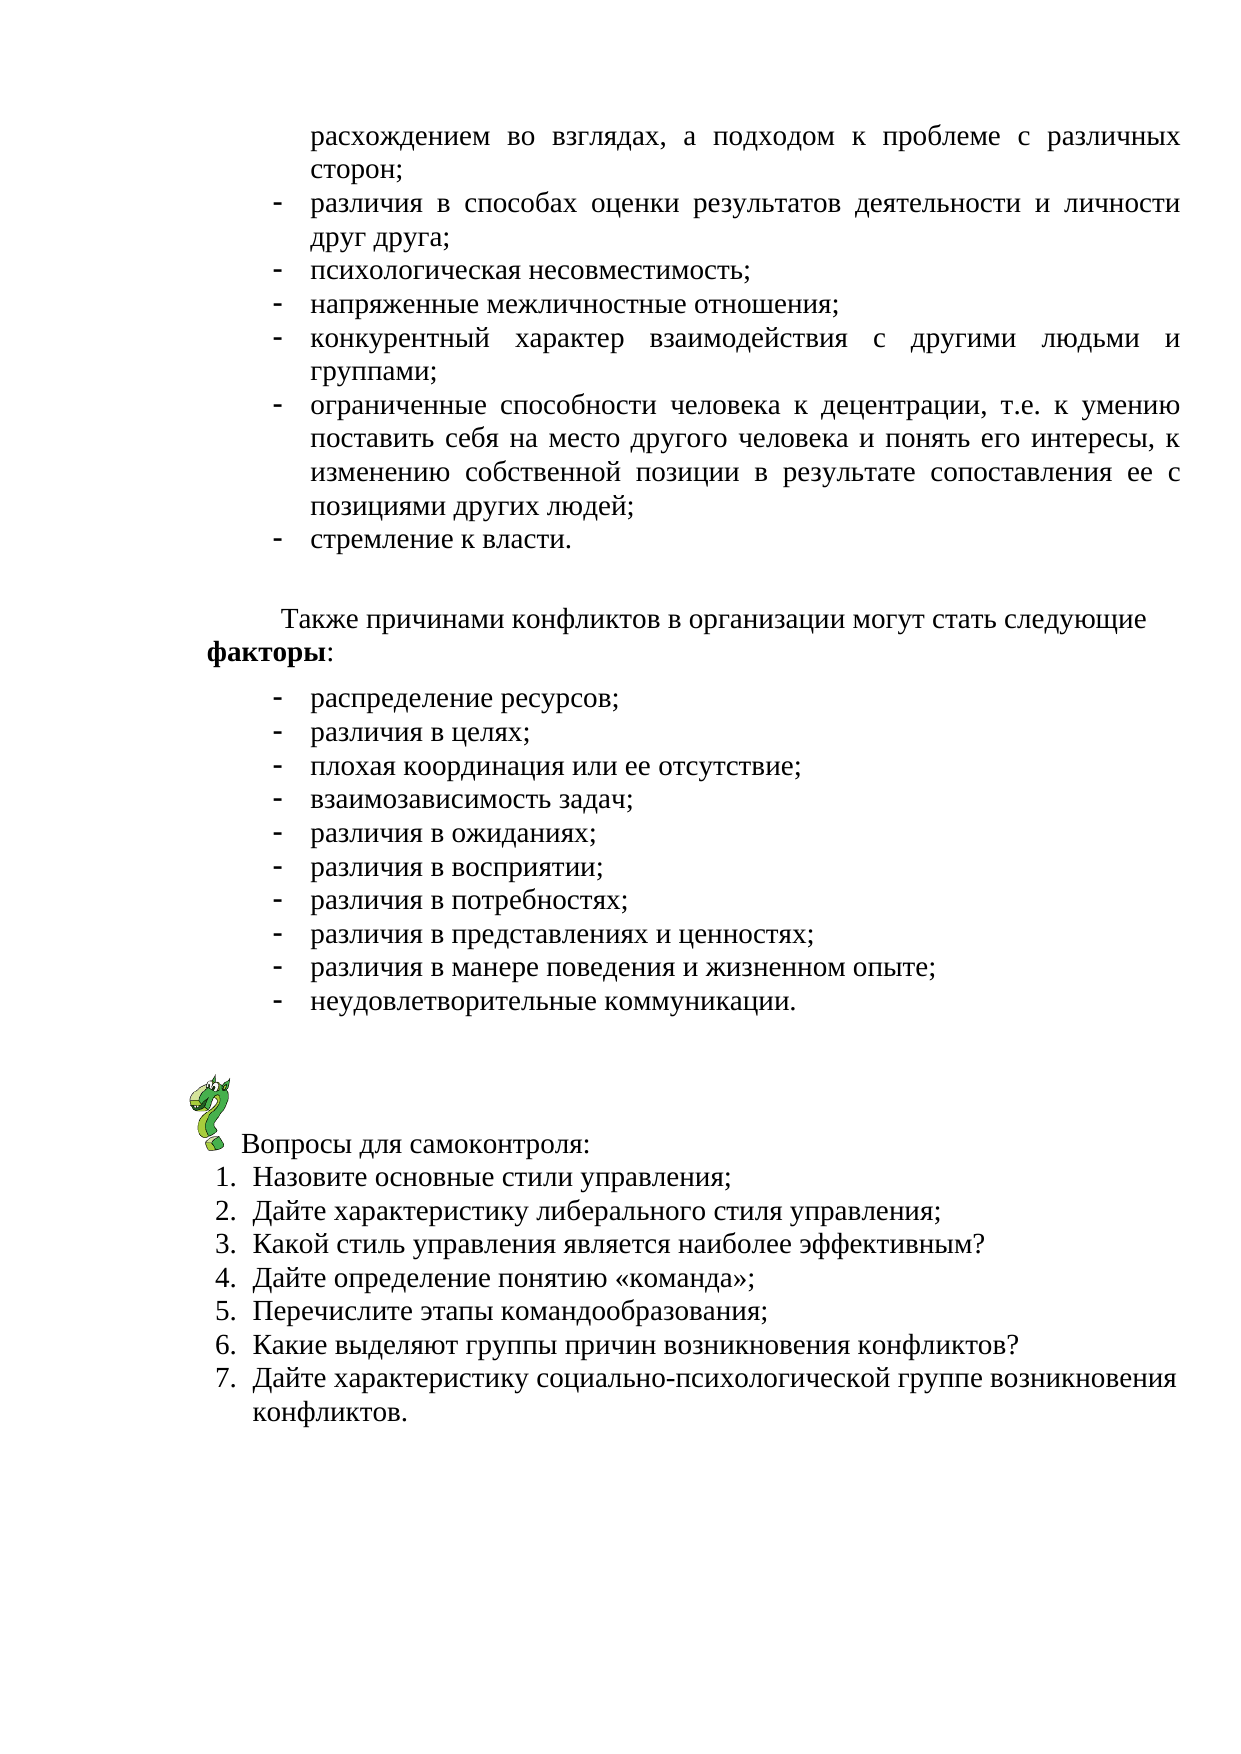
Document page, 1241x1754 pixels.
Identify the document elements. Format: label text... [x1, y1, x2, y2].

list Назовите основные стили управления; [215, 1159, 1181, 1193]
list неудовлетворительные коммуникации. [273, 983, 1181, 1017]
list Дайте характеристику социально-психологической группе возникновения конфликтов. [215, 1361, 1181, 1428]
text Вопросы для самоконтроля: [177, 1071, 1181, 1159]
list Какие выделяют группы причин возникновения конфликтов? [215, 1327, 1181, 1361]
list различия в ожиданиях; [273, 815, 1181, 849]
list стремление к власти. [273, 521, 1181, 555]
list различия в представлениях и ценностях; [273, 916, 1181, 949]
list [273, 118, 1181, 185]
list Дайте определение понятию «команда»; [215, 1260, 1181, 1293]
list ограниченные способности человека к децентрации, т.е. к умению поставить себя на место другого человека и понять его интересы, к изменению собственной позиции в результате сопоставления ее с позициями других людей; [273, 387, 1181, 521]
list напряженные межличностные отношения; [273, 286, 1181, 320]
list Дайте характеристику либерального стиля управления; [215, 1193, 1181, 1226]
list Какой стиль управления является наиболее эффективным? [215, 1226, 1181, 1260]
list психологическая несовместимость; [273, 252, 1181, 286]
list различия в манере поведения и жизненном опыте; [273, 949, 1181, 983]
list различия в восприятии; [273, 849, 1181, 882]
list Перечислите этапы командообразования; [215, 1293, 1181, 1327]
picture [177, 1071, 241, 1153]
list различия в потребностях; [273, 882, 1181, 916]
list взаимозависимость задач; [273, 781, 1181, 815]
text Также причинами конфликтов в организации могут стать следующие факторы: [207, 601, 1181, 668]
list различия в способах оценки результатов деятельности и личности друг друга; [273, 185, 1181, 252]
list плохая координация или ее отсутствие; [273, 748, 1181, 781]
list различия в целях; [273, 714, 1181, 748]
list распределение ресурсов; [273, 680, 1181, 714]
list конкурентный характер взаимодействия с другими людьми и группами; [273, 320, 1181, 387]
